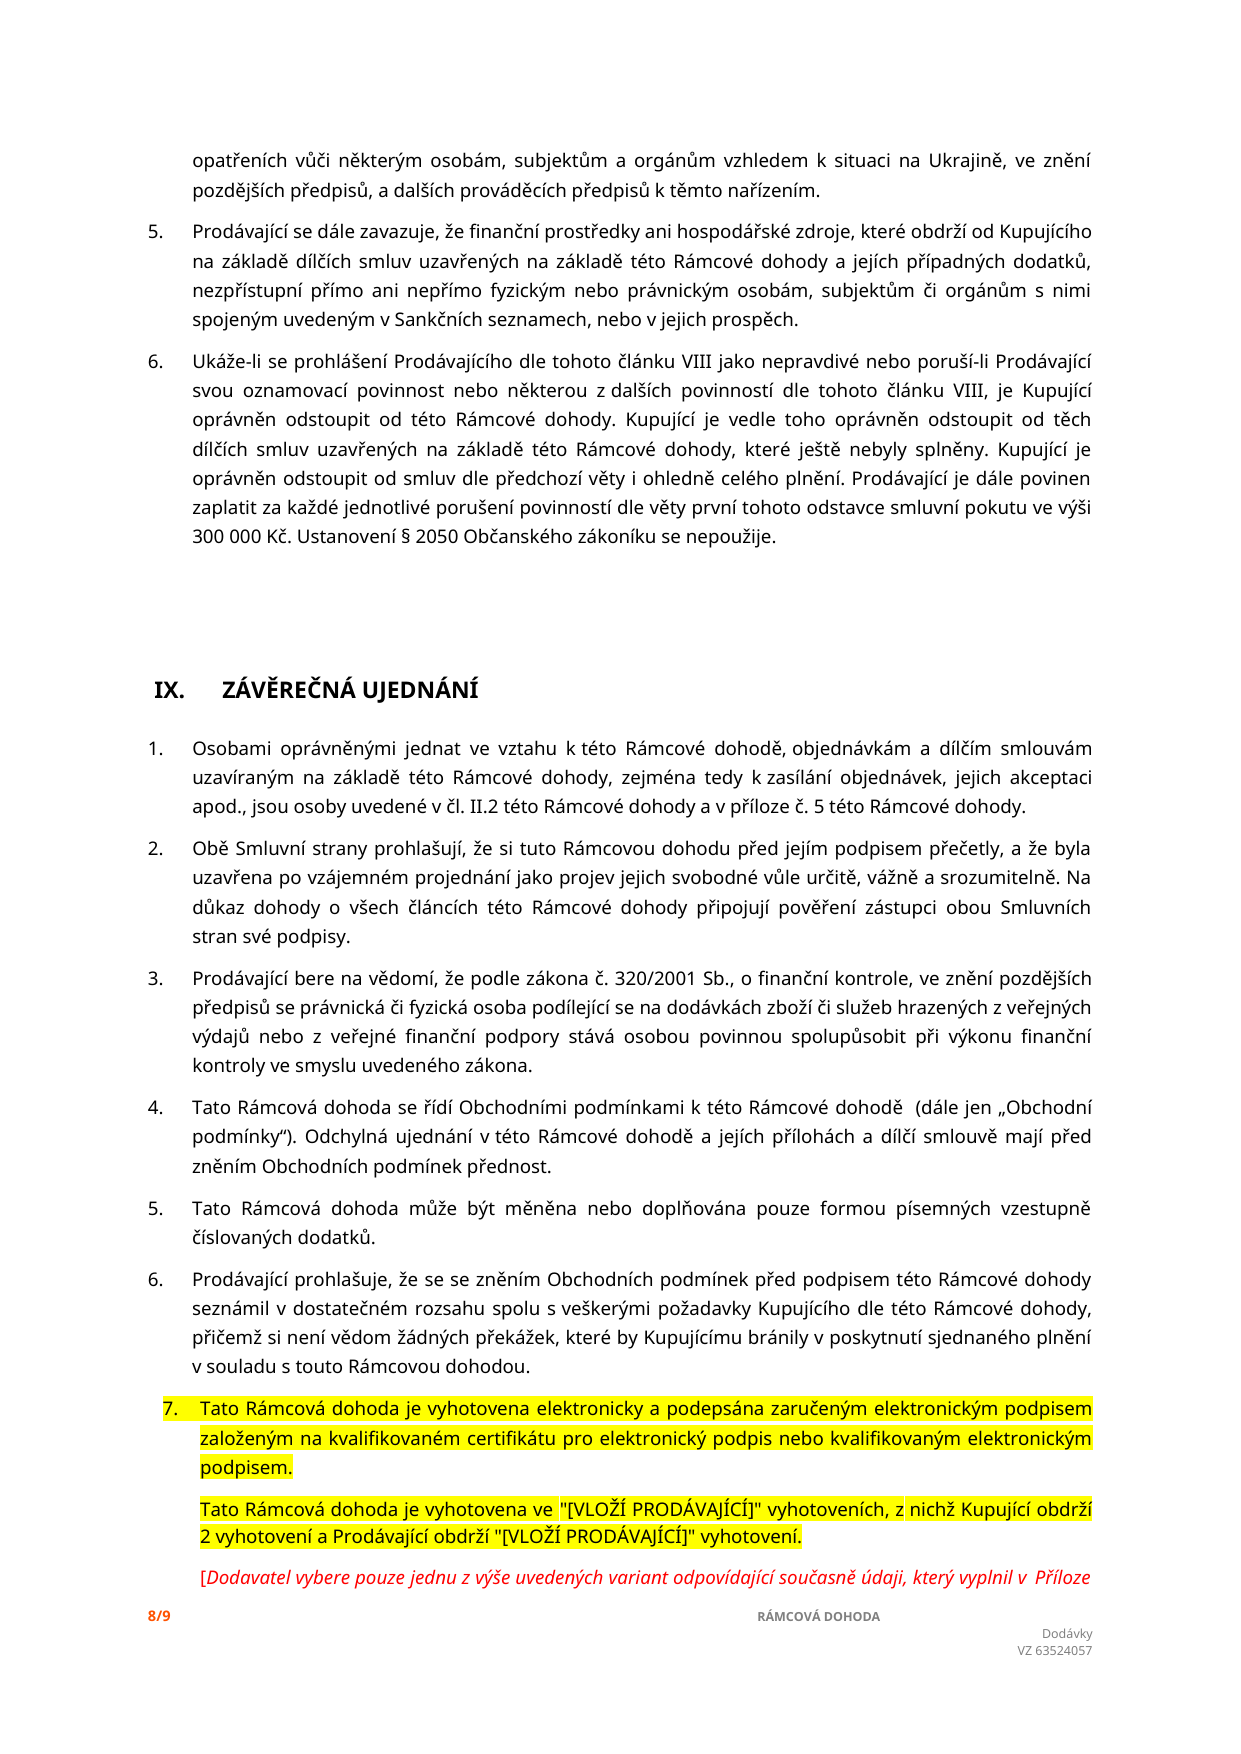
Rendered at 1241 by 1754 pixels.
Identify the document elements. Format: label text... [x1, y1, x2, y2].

list ZÁVĚREČNÁ UJEDNÁNÍ [185, 674, 1093, 705]
list Prodávající bere na vědomí, že podle zákona č. 320/2001 Sb., o finanční kontrole, ve znění pozdějších předpisů se právnická či fyzická osoba podílející se na dodávkách zboží či služeb hrazených z veřejných výdajů nebo z veřejné finanční podpory stává osobou povinnou spolupůsobit při výkonu finanční kontroly ve smyslu uvedeného zákona. [148, 965, 1093, 1078]
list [148, 148, 1093, 202]
list Obě Smluvní strany prohlašují, že si tuto Rámcovou dohodu před jejím podpisem přečetly, a že byla uzavřena po vzájemném projednání jako projev jejich svobodné vůle určitě, vážně a srozumitelně. Na důkaz dohody o všech článcích této Rámcové dohody připojují pověření zástupci obou Smluvních stran své podpisy. [148, 835, 1093, 949]
text Tato Rámcová dohoda je vyhotovena ve "[VLOŽÍ PRODÁVAJÍCÍ]" vyhotoveních, z nichž Kupující obdrží 2 vyhotovení a Prodávající obdrží "[VLOŽÍ PRODÁVAJÍCÍ]" vyhotovení. [200, 1496, 1093, 1549]
list Tato Rámcová dohoda může být měněna nebo doplňována pouze formou písemných vzestupně číslovaných dodatků. [148, 1195, 1093, 1250]
list Osobami oprávněnými jednat ve vztahu k této Rámcové dohodě, objednávkám a dílčím smlouvám uzavíraným na základě této Rámcové dohody, zejména tedy k zasílání objednávek, jejich akceptaci apod., jsou osoby uvedené v čl. II.2 této Rámcové dohody a v příloze č. 5 této Rámcové dohody. [148, 735, 1093, 819]
list Tato Rámcová dohoda je vyhotovena elektronicky a podepsána zaručeným elektronickým podpisem založeným na kvalifikovaném certifikátu pro elektronický podpis nebo kvalifikovaným elektronickým podpisem. [162, 1396, 1093, 1479]
list Ukáže-li se prohlášení Prodávajícího dle tohoto článku VIII jako nepravdivé nebo poruší-li Prodávající svou oznamovací povinnost nebo některou z dalších povinností dle tohoto článku VIII, je Kupující oprávněn odstoupit od této Rámcové dohody. Kupující je vedle toho oprávněn odstoupit od těch dílčích smluv uzavřených na základě této Rámcové dohody, které ještě nebyly splněny. Kupující je oprávněn odstoupit od smluv dle předchozí věty i ohledně celého plnění. Prodávající je dále povinen zaplatit za každé jednotlivé porušení povinností dle věty první tohoto odstavce smluvní pokutu ve výši 300 000 Kč. Ustanovení § 2050 Občanského zákoníku se nepoužije. [148, 348, 1093, 549]
list Prodávající prohlašuje, že se se zněním Obchodních podmínek před podpisem této Rámcové dohody seznámil v dostatečném rozsahu spolu s veškerými požadavky Kupujícího dle této Rámcové dohody, přičemž si není vědom žádných překážek, které by Kupujícímu bránily v poskytnutí sjednaného plnění v souladu s touto Rámcovou dohodou. [148, 1266, 1093, 1379]
list Tato Rámcová dohoda se řídí Obchodními podmínkami k této Rámcové dohodě (dále jen „Obchodní podmínky“). Odchylná ujednání v této Rámcové dohodě a jejích přílohách a dílčí smlouvě mají před zněním Obchodních podmínek přednost. [148, 1094, 1093, 1179]
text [200, 1564, 1093, 1590]
list Prodávající se dále zavazuje, že finanční prostředky ani hospodářské zdroje, které obdrží od Kupujícího na základě dílčích smluv uzavřených na základě této Rámcové dohody a jejích případných dodatků, nezpřístupní přímo ani nepřímo fyzickým nebo právnickým osobám, subjektům či orgánům s nimi spojeným uvedeným v Sankčních seznamech, nebo v jejich prospěch. [148, 219, 1093, 332]
